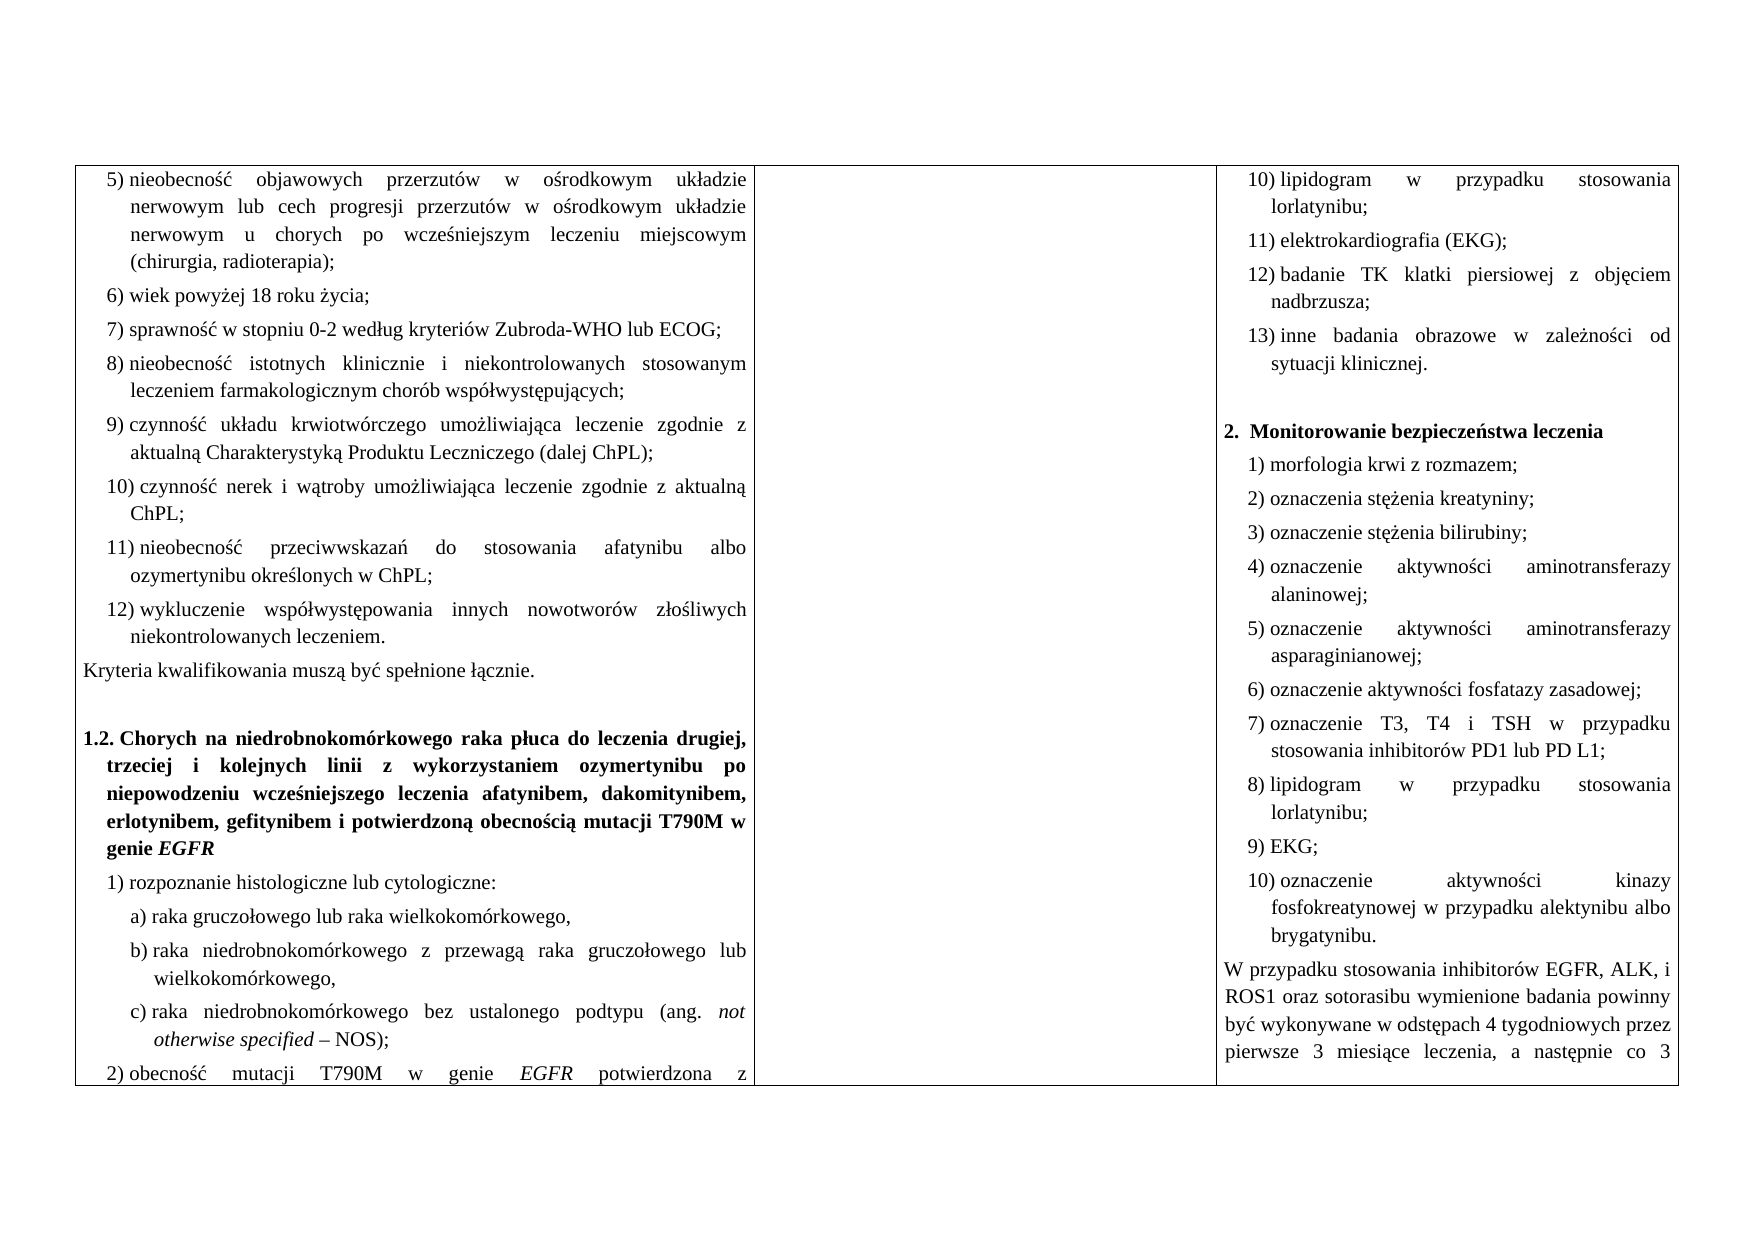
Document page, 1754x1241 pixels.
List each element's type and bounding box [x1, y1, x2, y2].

table_cell [755, 166, 1216, 1085]
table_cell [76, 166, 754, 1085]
table_cell [1217, 166, 1678, 1085]
